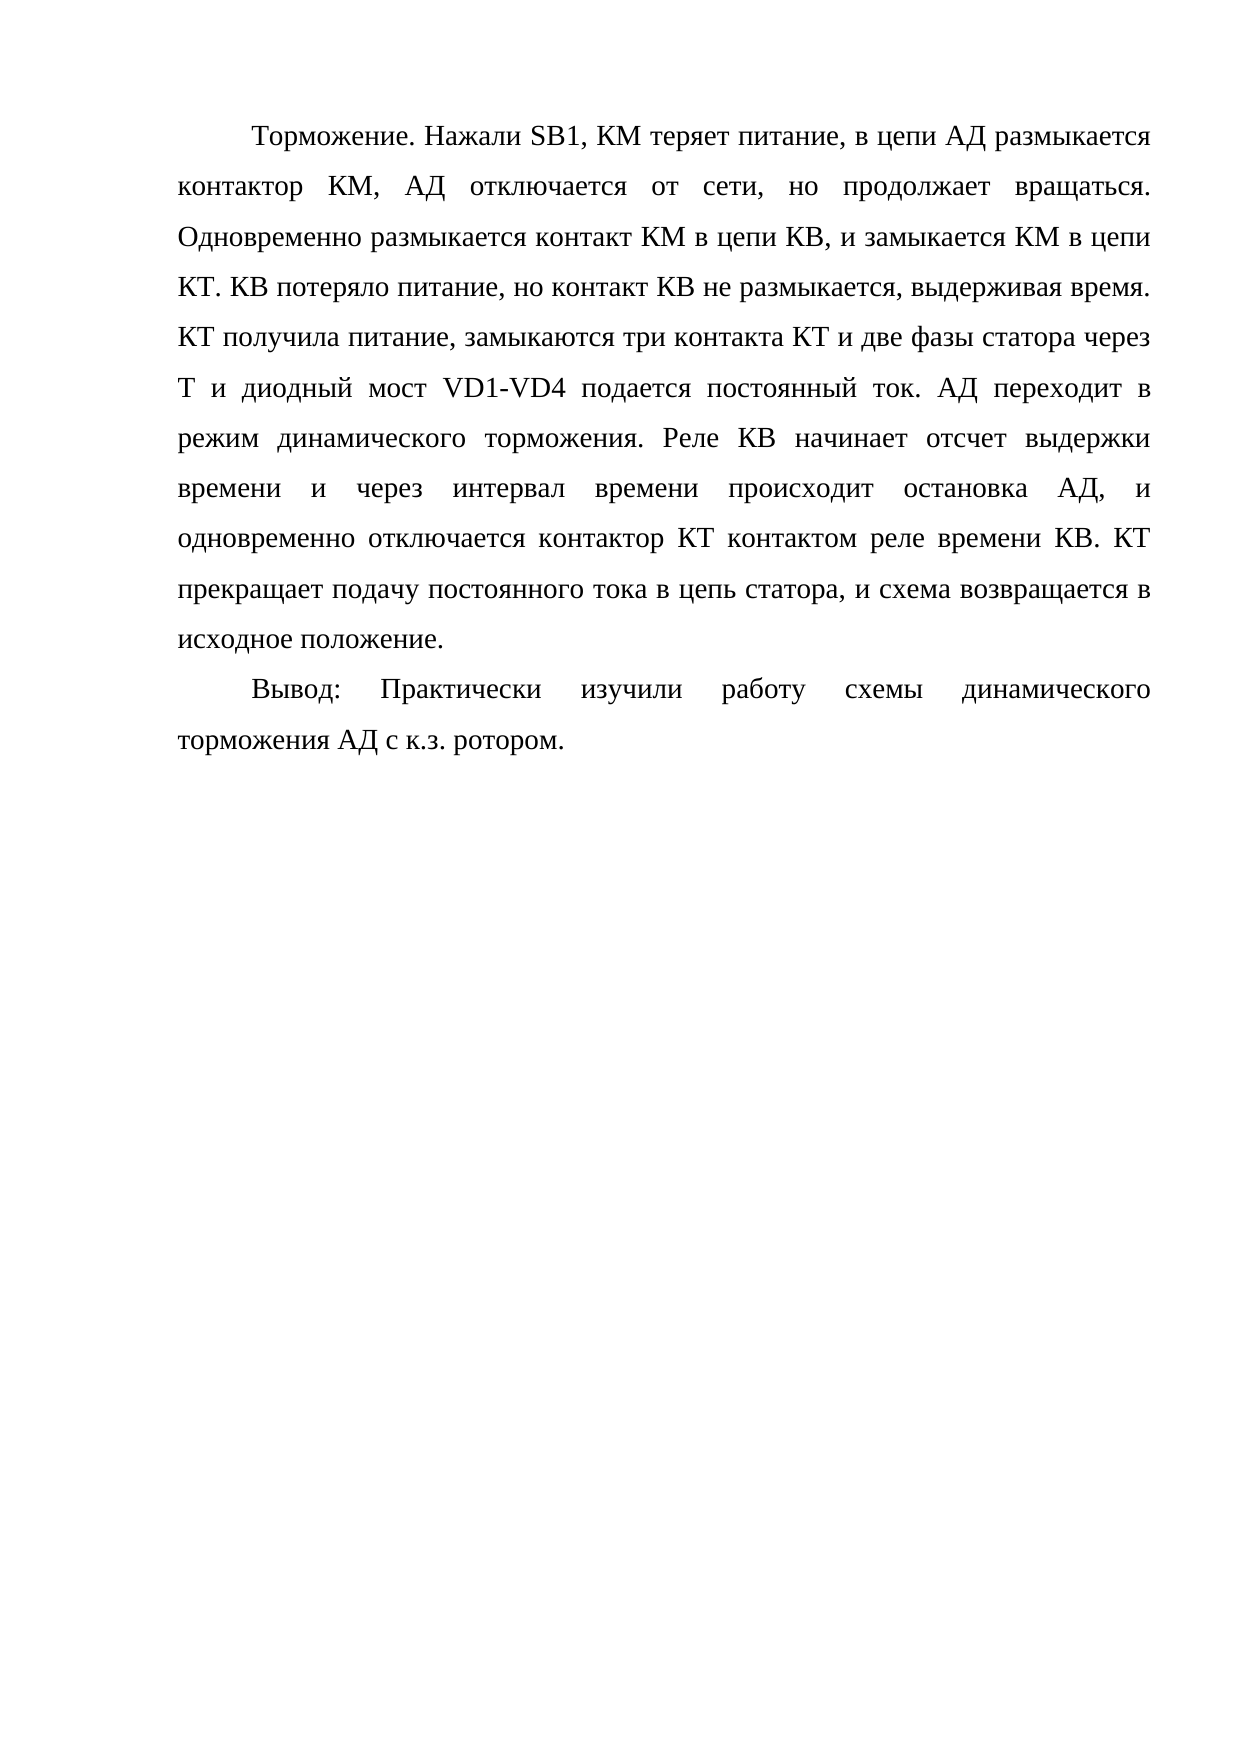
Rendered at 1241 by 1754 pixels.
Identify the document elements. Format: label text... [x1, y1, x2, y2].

text Торможение. Нажали SB1, КМ теряет питание, в цепи АД размыкается контактор КМ, АД отключается от сети, но продолжает вращаться. Одновременно размыкается контакт КМ в цепи КВ, и замыкается КМ в цепи КТ. КВ потеряло питание, но контакт КВ не размыкается, выдерживая время. КТ получила питание, замыкаются три контакта КТ и две фазы статора через Т и диодный мост VD1-VD4 подается постоянный ток. АД переходит в режим динамического торможения. Реле КВ начинает отсчет выдержки времени и через интервал времени происходит остановка АД, и одновременно отключается контактор КТ контактом реле времени КВ. КТ прекращает подачу постоянного тока в цепь статора, и схема возвращается в исходное положение. [177, 118, 1152, 655]
text Вывод: Практически изучили работу схемы динамического торможения АД с к.з. ротором. [177, 672, 1152, 755]
